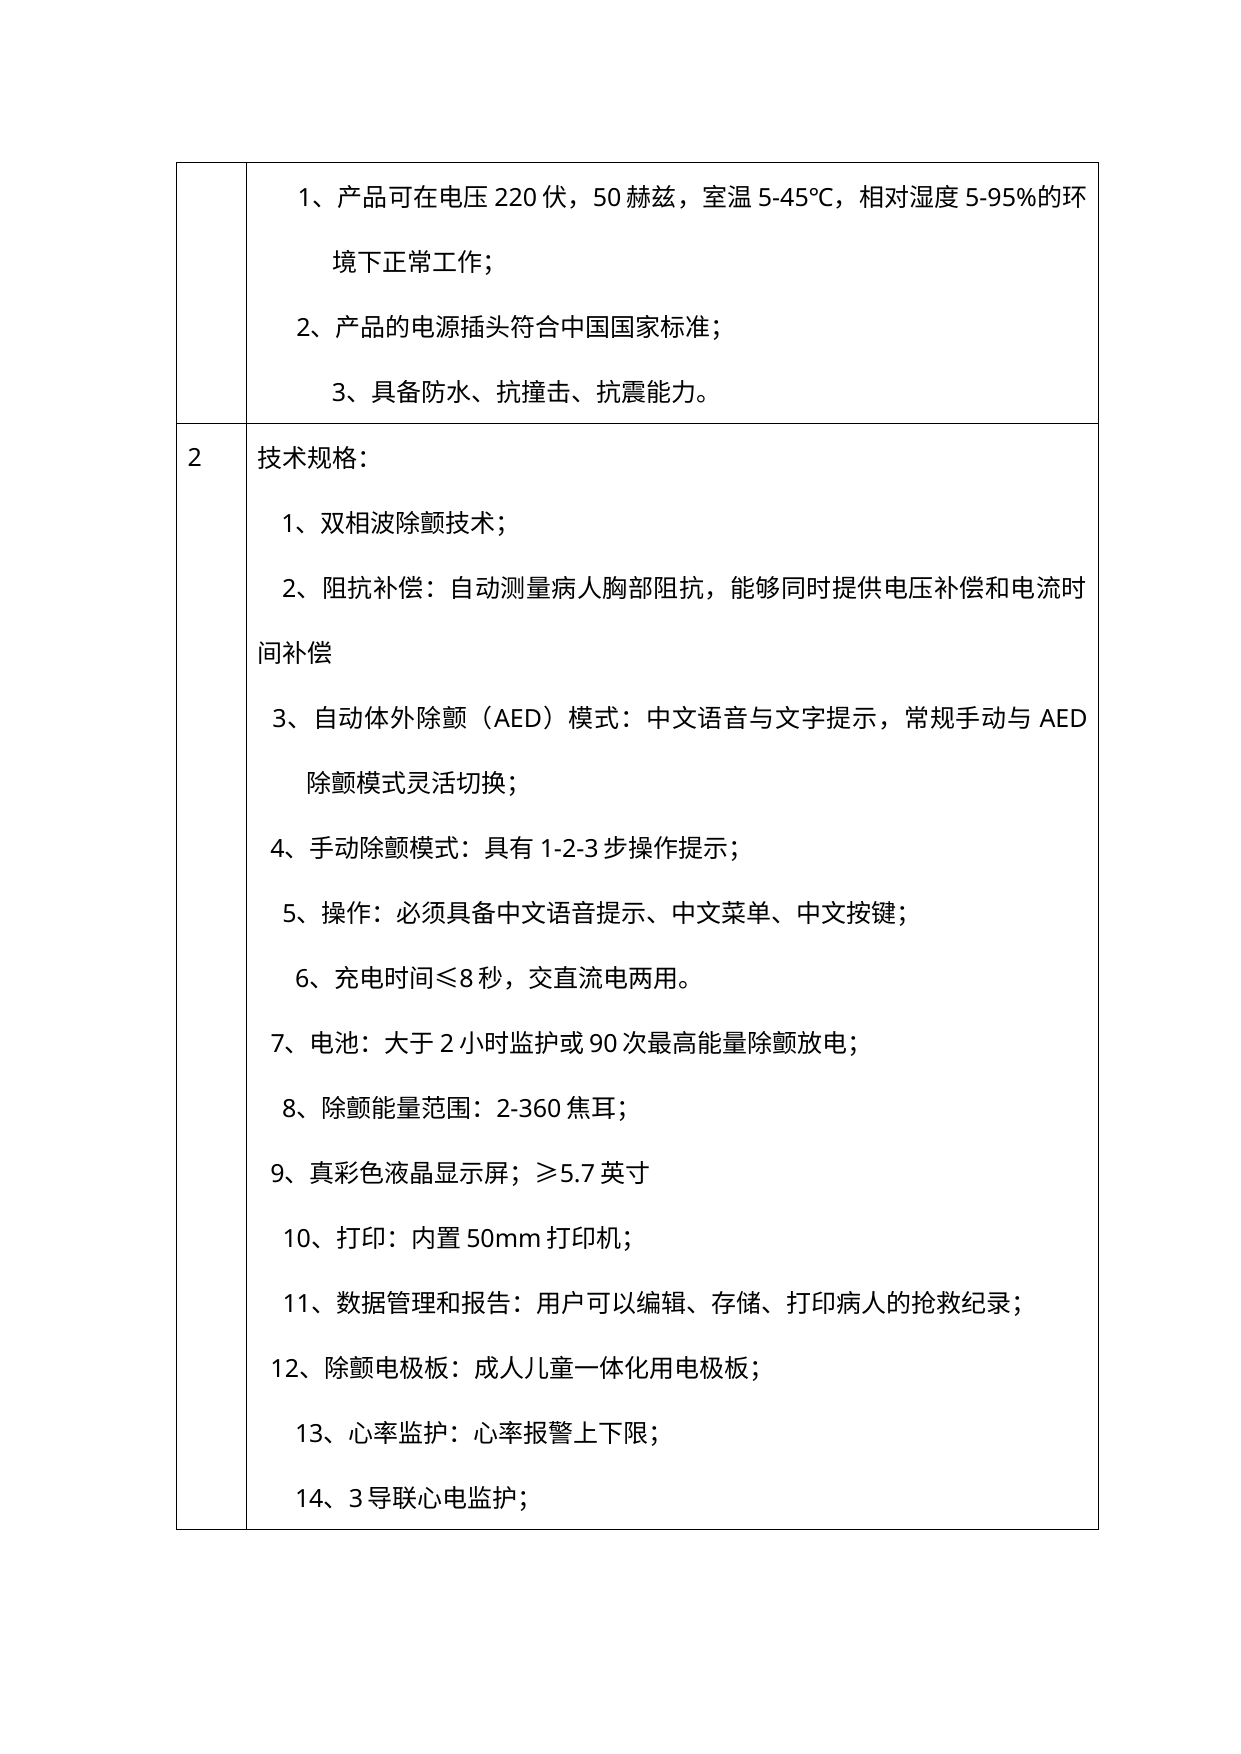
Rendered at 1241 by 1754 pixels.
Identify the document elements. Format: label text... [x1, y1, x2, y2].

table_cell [247, 424, 1098, 1529]
table_cell 2 [177, 424, 246, 1529]
table_cell 1 [177, 163, 246, 423]
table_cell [247, 163, 1098, 423]
